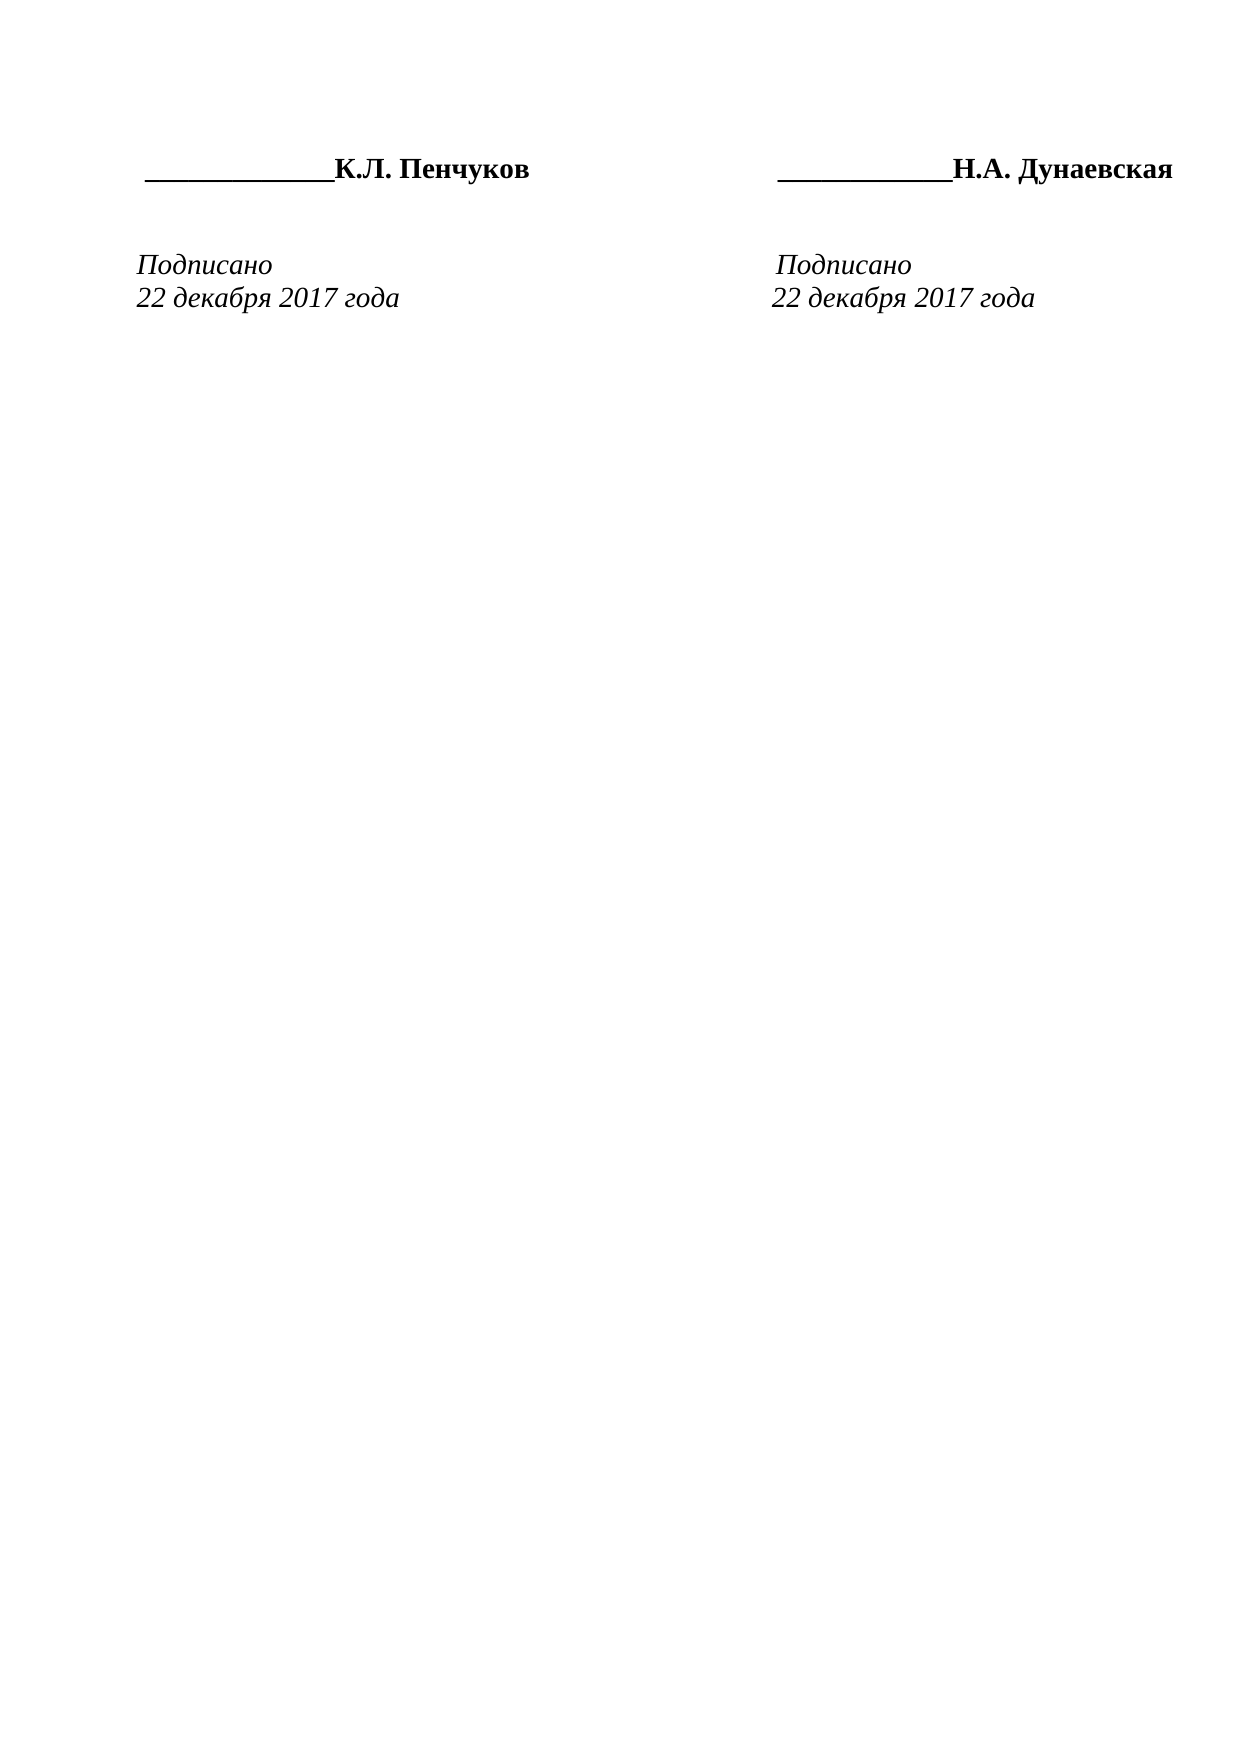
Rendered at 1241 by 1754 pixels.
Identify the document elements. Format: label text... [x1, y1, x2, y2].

text 22 декабря 2017 года 22 декабря 2017 года [136, 280, 1181, 314]
text _____________К.Л. Пенчуков ____________Н.А. Дунаевская [136, 152, 1181, 185]
text Подписано Подписано [136, 247, 1181, 280]
